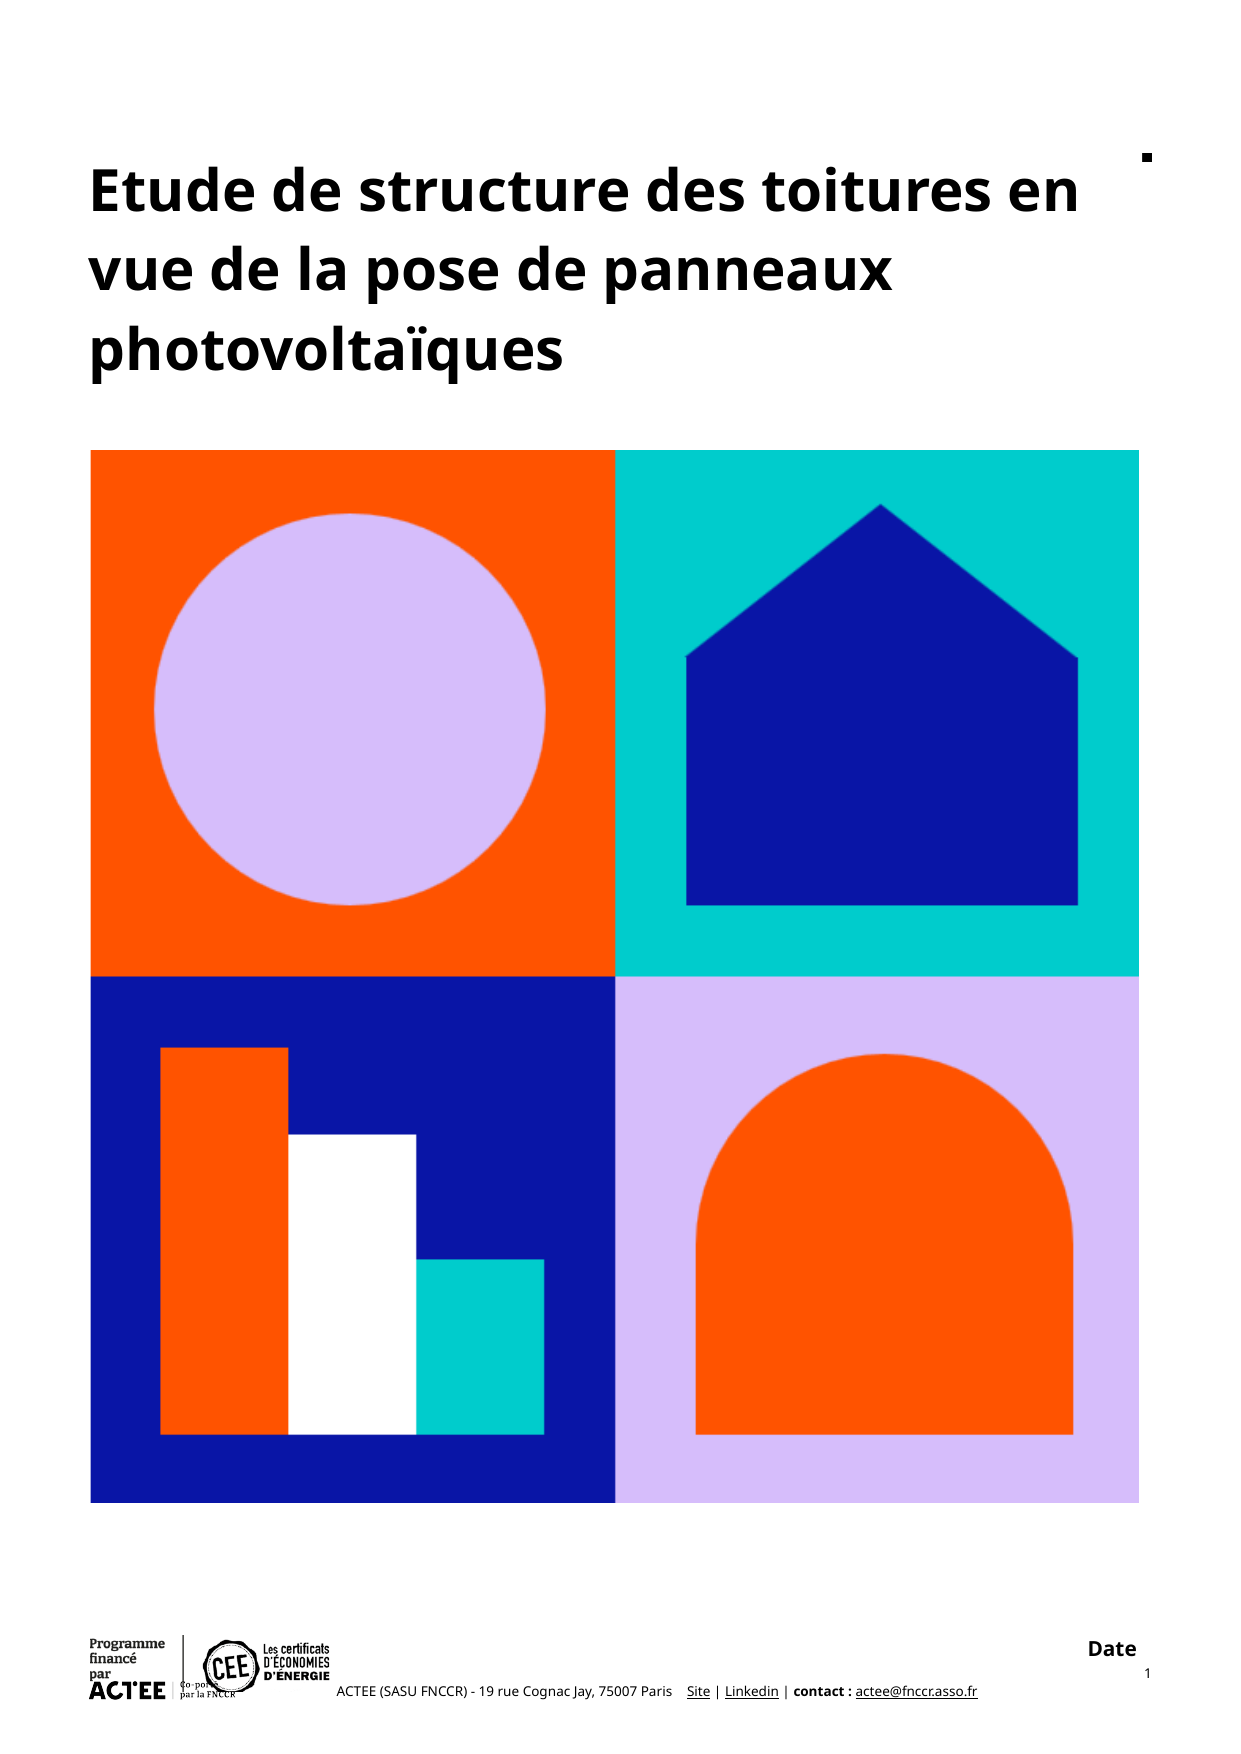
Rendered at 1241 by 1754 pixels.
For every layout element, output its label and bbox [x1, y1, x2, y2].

picture [88, 1635, 330, 1700]
picture [88, 450, 1139, 1499]
